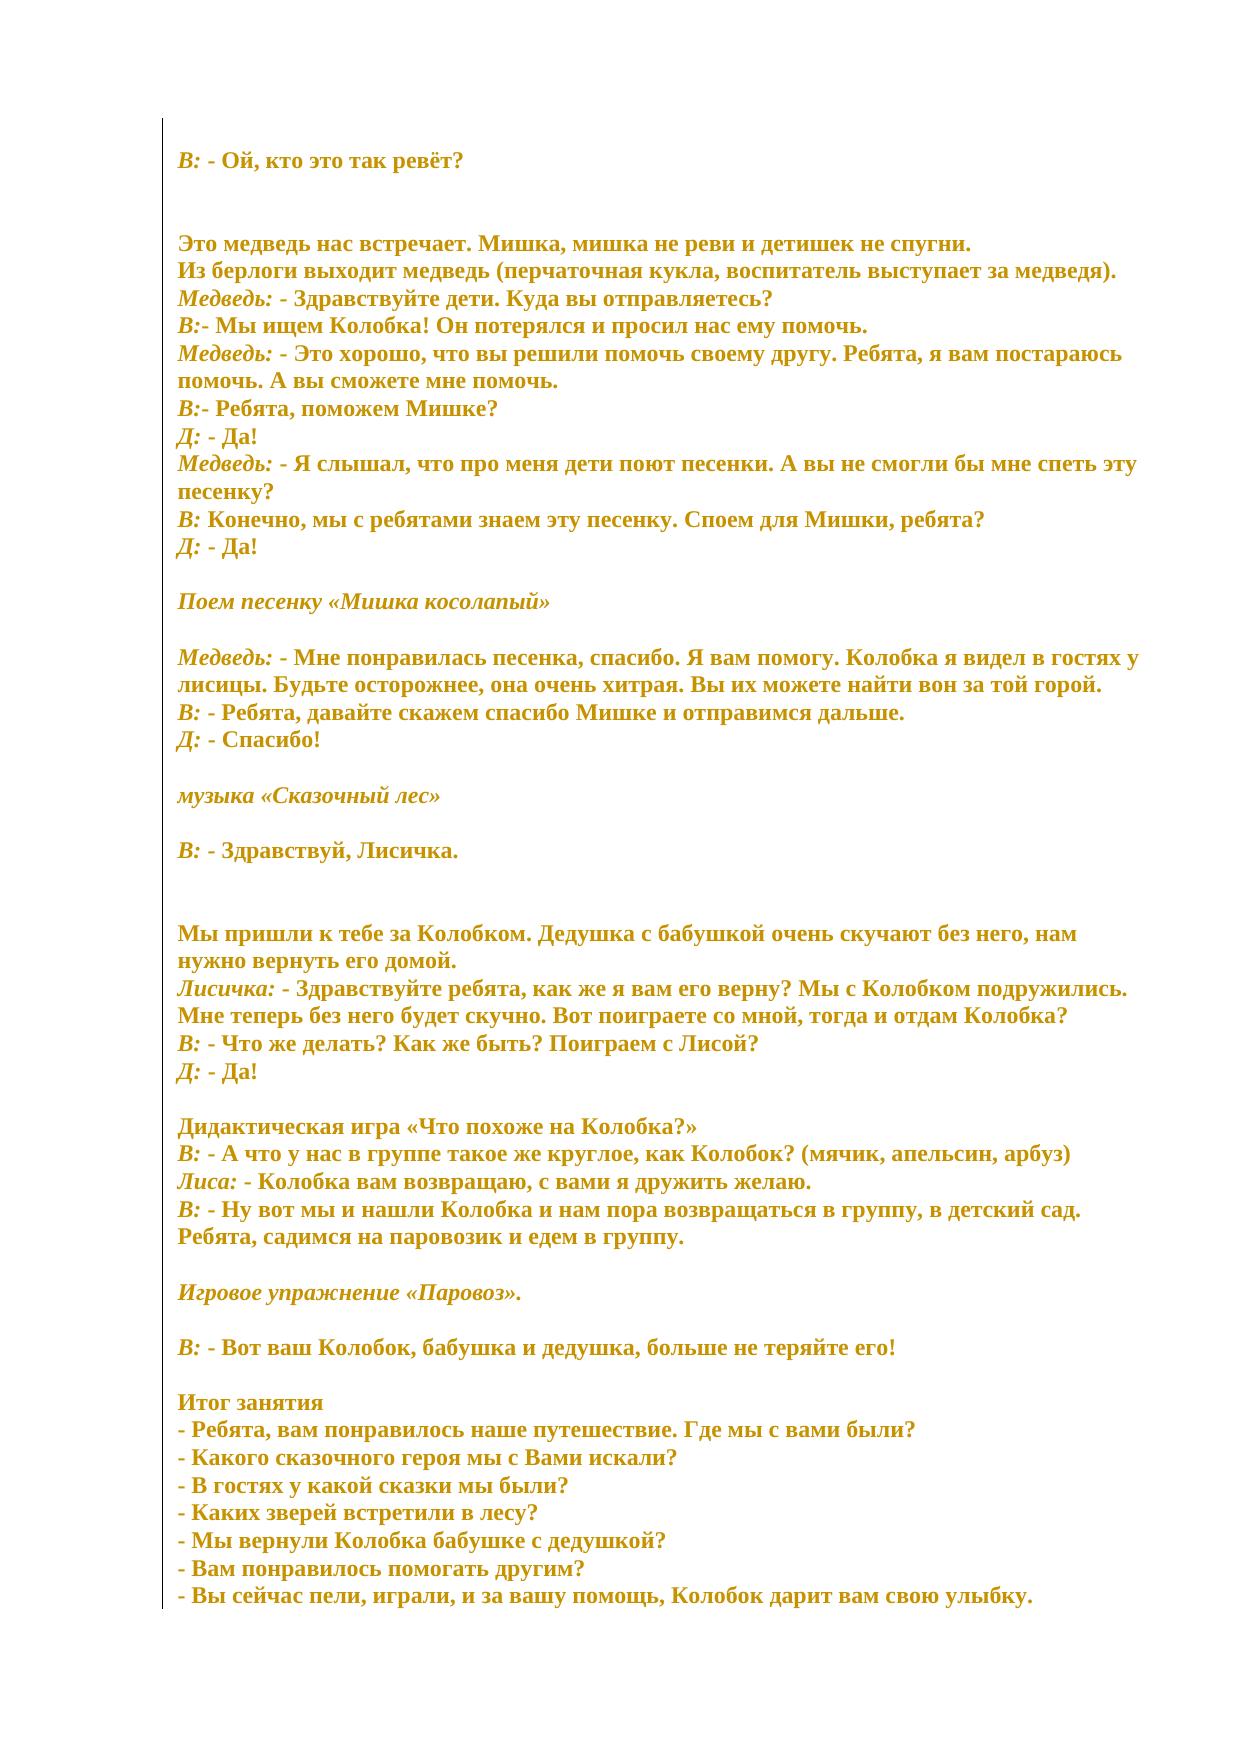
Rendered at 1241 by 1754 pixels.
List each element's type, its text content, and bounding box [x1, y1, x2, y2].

text Это медведь нас встречает. Мишка, мишка не реви и детишек не спугни. Из берлоги выходит медведь (перчаточная кукла, воспитатель выступает за медведя). Медведь: - Здравствуйте дети. Куда вы отправляетесь? В:- Мы ищем Колобка! Он потерялся и просил нас ему помочь. Медведь: - Это хорошо, что вы решили помочь своему другу. Ребята, я вам постараюсь помочь. А вы сможете мне помочь. В:- Ребята, поможем Мишке? Д: - Да! Медведь: - Я слышал, что про меня дети поют песенки. А вы не смогли бы мне спеть эту песенку? В: Конечно, мы с ребятами знаем эту песенку. Споем для Мишки, ребята? Д: - Да! Поем песенку «Мишка косолапый» Медведь: - Мне понравилась песенка, спасибо. Я вам помогу. Колобка я видел в гостях у лисицы. Будьте осторожнее, она очень хитрая. Вы их можете найти вон за той горой. В: - Ребята, давайте скажем спасибо Мишке и отправимся дальше. Д: - Спасибо! музыка «Сказочный лес» В: - Здравствуй, Лисичка. [177, 201, 1152, 863]
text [177, 118, 1152, 173]
text Мы пришли к тебе за Колобком. Дедушка с бабушкой очень скучают без него, нам нужно вернуть его домой. Лисичка: - Здравствуйте ребята, как же я вам его верну? Мы с Колобком подружились. Мне теперь без него будет скучно. Вот поиграете со мной, тогда и отдам Колобка? В: - Что же делать? Как же быть? Поиграем с Лисой? Д: - Да! Дидактическая игра «Что похоже на Колобка?» В: - А что у нас в группе такое же круглое, как Колобок? (мячик, апельсин, арбуз) Лиса: - Колобка вам возвращаю, с вами я дружить желаю. В: - Ну вот мы и нашли Колобка и нам пора возвращаться в группу, в детский сад. Ребята, садимся на паровозик и едем в группу. Игровое упражнение «Паровоз». В: - Вот ваш Колобок, бабушка и дедушка, больше не теряйте его! Итог занятия - Ребята, вам понравилось наше путешествие. Где мы с вами были? - Какого сказочного героя мы с Вами искали? - В гостях у какой сказки мы были? - Каких зверей встретили в лесу? - Мы вернули Колобка бабушке с дедушкой? - Вам понравилось помогать другим? - Вы сейчас пели, играли, и за вашу помощь, Колобок дарит вам свою улыбку. [177, 891, 1152, 1609]
